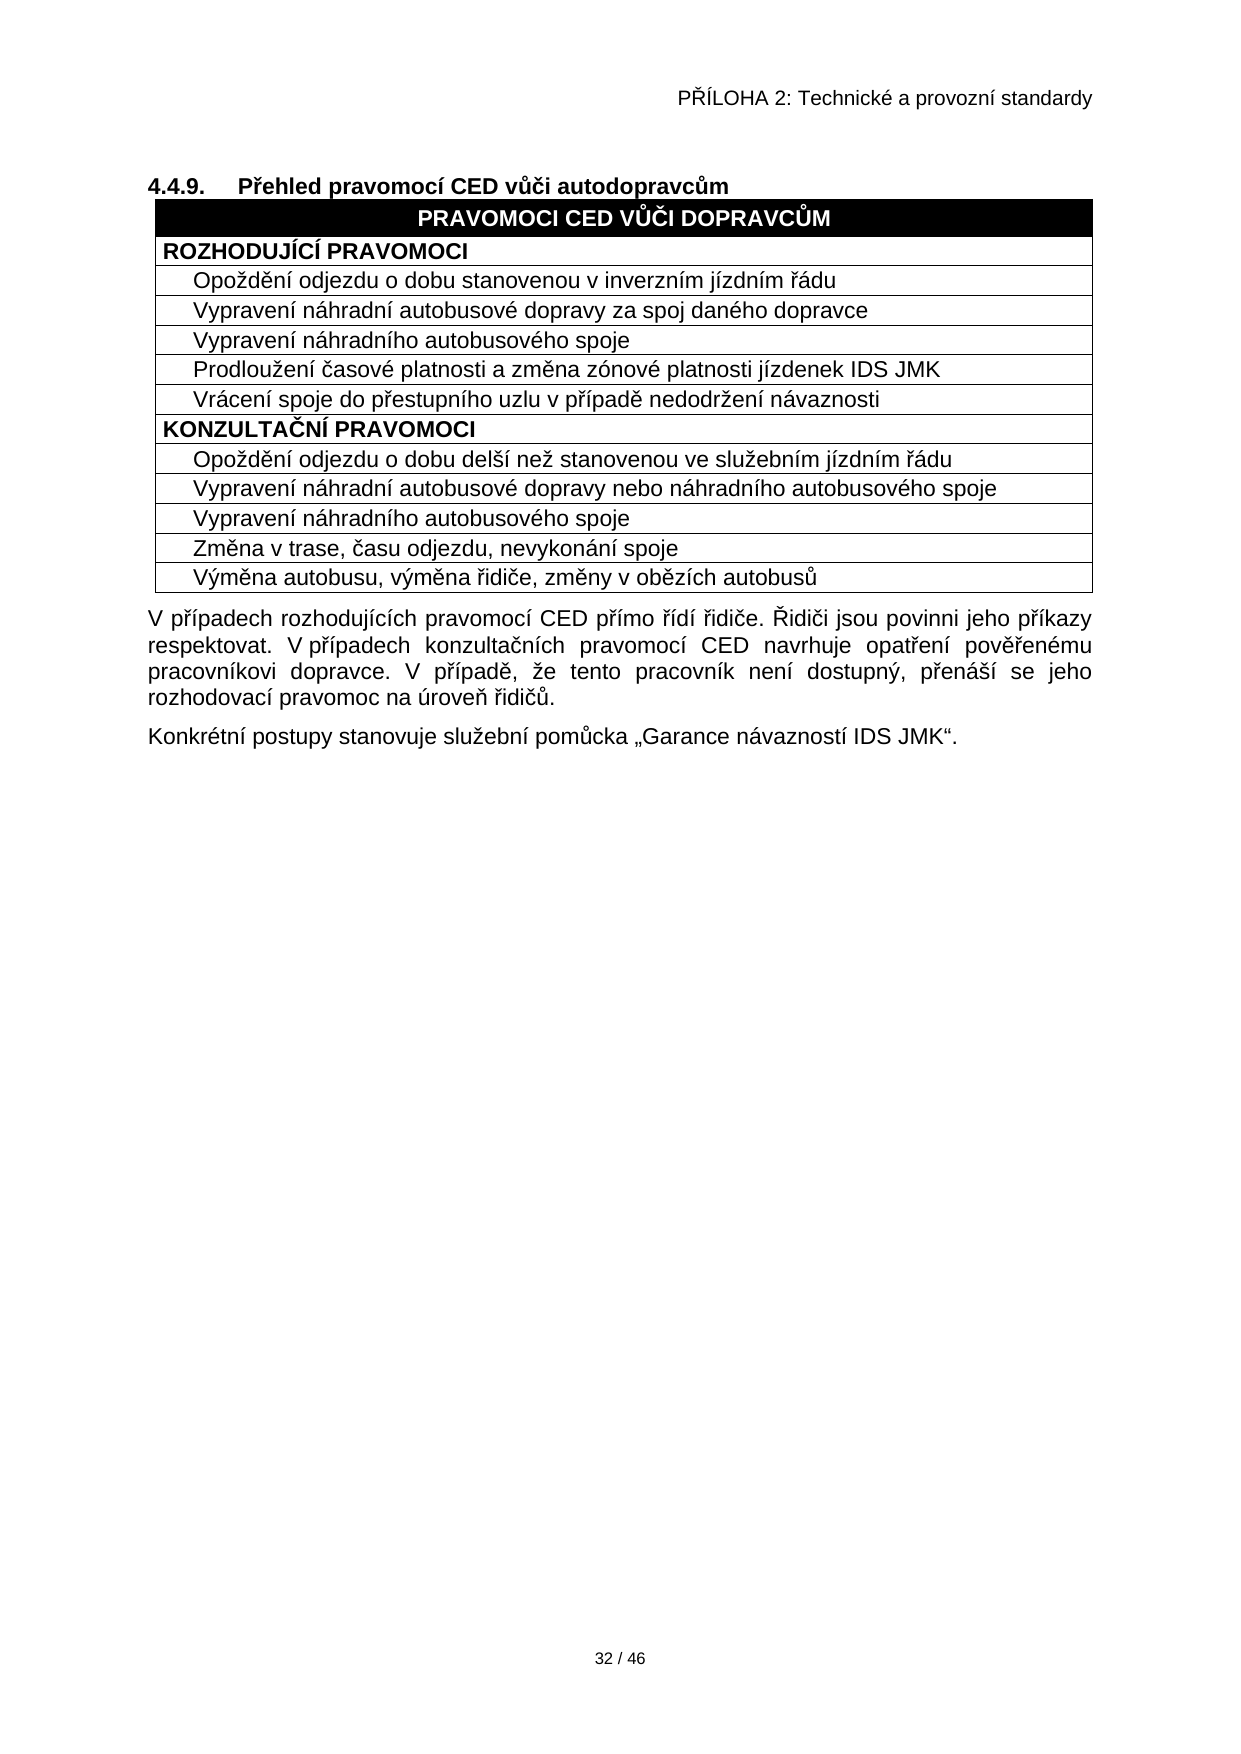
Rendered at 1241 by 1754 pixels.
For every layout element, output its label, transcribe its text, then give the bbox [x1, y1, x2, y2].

text Konkrétní postupy stanovuje služební pomůcka „Garance návazností IDS JMK“. [148, 723, 1093, 749]
table_cell Opoždění odjezdu o dobu delší než stanovenou ve služebním jízdním řádu [156, 444, 1092, 473]
text V případech rozhodujících pravomocí CED přímo řídí řidiče. Řidiči jsou povinni jeho příkazy respektovat. V případech konzultačních pravomocí CED navrhuje opatření pověřenému pracovníkovi dopravce. V případě, že tento pracovník není dostupný, přenáší se jeho rozhodovací pravomoc na úroveň řidičů. [148, 605, 1093, 711]
table_cell konzultační pravomoci [156, 415, 1092, 443]
table_cell Vypravení náhradní autobusové dopravy za spoj daného dopravce [156, 296, 1092, 324]
table_cell Vypravení náhradního autobusového spoje [156, 326, 1092, 354]
table_cell Prodloužení časové platnosti a změna zónové platnosti jízdenek IDS JMK [156, 355, 1092, 384]
table_cell Rozhodující pravomoci [156, 237, 1092, 265]
table_header Pravomoci CED vůči dopRavcům [156, 200, 1092, 236]
table_cell Opoždění odjezdu o dobu stanovenou v inverzním jízdním řádu [156, 266, 1092, 295]
table_cell Výměna autobusu, výměna řidiče, změny v obězích autobusů [156, 563, 1092, 592]
table_cell Změna v trase, času odjezdu, nevykonání spoje [156, 534, 1092, 562]
table_cell Vypravení náhradní autobusové dopravy nebo náhradního autobusového spoje [156, 474, 1092, 503]
subtitle Přehled pravomocí CED vůči autodopravcům [148, 173, 1093, 199]
table_cell Vypravení náhradního autobusového spoje [156, 504, 1092, 532]
table_cell Vrácení spoje do přestupního uzlu v případě nedodržení návaznosti [156, 385, 1092, 414]
